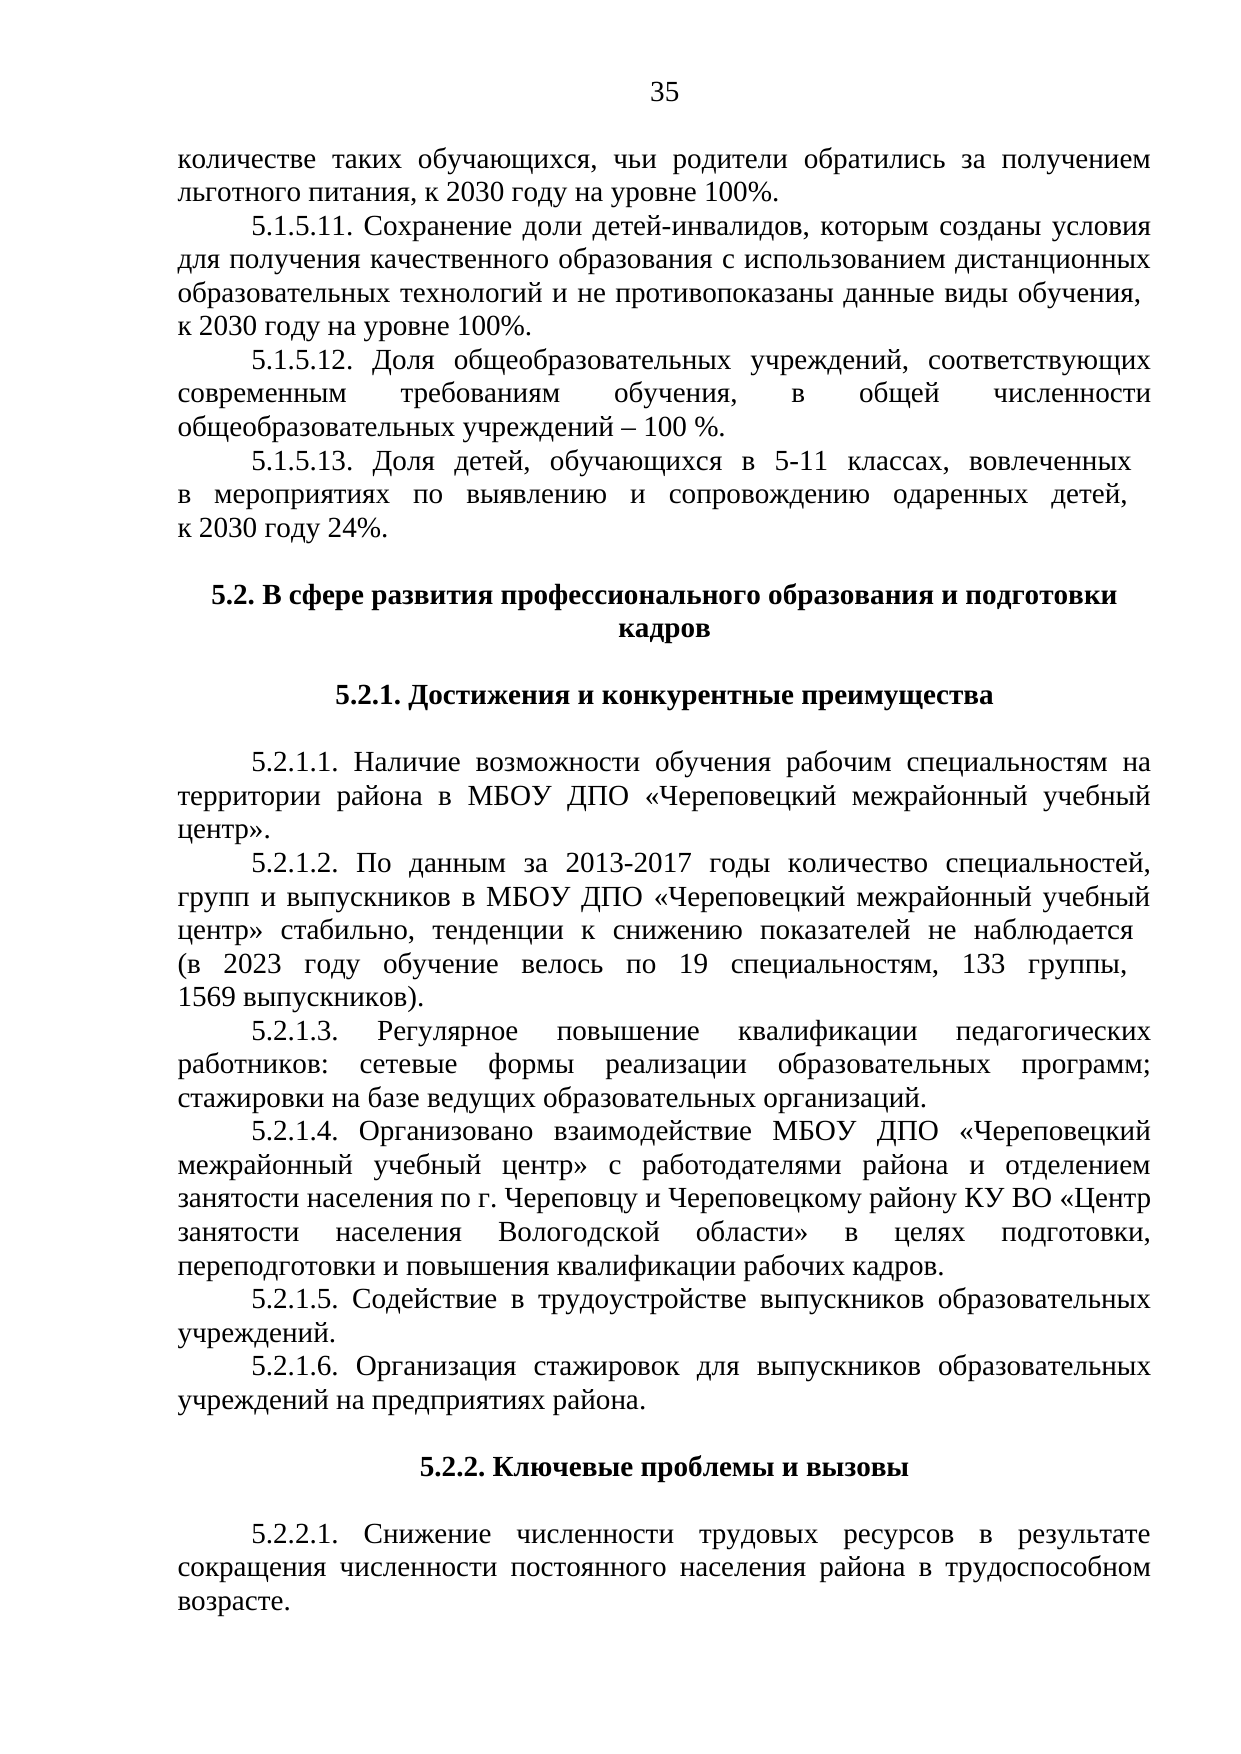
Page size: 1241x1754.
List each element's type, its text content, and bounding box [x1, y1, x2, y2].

text 5.1.5.11. Сохранение доли детей-инвалидов, которым созданы условия для получения качественного образования с использованием дистанционных образовательных технологий и не противопоказаны данные виды обучения, к 2030 году на уровне 100%. [177, 208, 1152, 342]
text 5.2.1.1. Наличие возможности обучения рабочим специальностям на территории района в МБОУ ДПО «Череповецкий межрайонный учебный центр». [177, 744, 1152, 845]
text 5.2.2.1. Снижение численности трудовых ресурсов в результате сокращения численности постоянного населения района в трудоспособном возрасте. [177, 1516, 1152, 1617]
text 5.1.5.13. Доля детей, обучающихся в 5-11 классах, вовлеченных в мероприятиях по выявлению и сопровождению одаренных детей, к 2030 году 24%. [177, 443, 1152, 543]
text 5.2.2. Ключевые проблемы и вызовы [177, 1449, 1152, 1482]
text 5.2.1.4. Организовано взаимодействие МБОУ ДПО «Череповецкий межрайонный учебный центр» с работодателями района и отделением занятости населения по г. Череповцу и Череповецкому району КУ ВО «Центр занятости населения Вологодской области» в целях подготовки, переподготовки и повышения квалификации рабочих кадров. [177, 1113, 1152, 1281]
text 5.2.1.3. Регулярное повышение квалификации педагогических работников: сетевые формы реализации образовательных программ; стажировки на базе ведущих образовательных организаций. [177, 1013, 1152, 1113]
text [177, 141, 1152, 208]
text 5.2.1.2. По данным за 2013-2017 годы количество специальностей, групп и выпускников в МБОУ ДПО «Череповецкий межрайонный учебный центр» стабильно, тенденции к снижению показателей не наблюдается (в 2023 году обучение велось по 19 специальностям, 133 группы, 1569 выпускников). [177, 845, 1152, 1013]
text 5.2. В сфере развития профессионального образования и подготовки кадров [177, 577, 1152, 644]
text 5.1.5.12. Доля общеобразовательных учреждений, соответствующих современным требованиям обучения, в общей численности общеобразовательных учреждений – 100 %. [177, 342, 1152, 443]
text 5.2.1.6. Организация стажировок для выпускников образовательных учреждений на предприятиях района. [177, 1348, 1152, 1415]
text 5.2.1. Достижения и конкурентные преимущества [177, 677, 1152, 711]
text 5.2.1.5. Содействие в трудоустройстве выпускников образовательных учреждений. [177, 1281, 1152, 1348]
